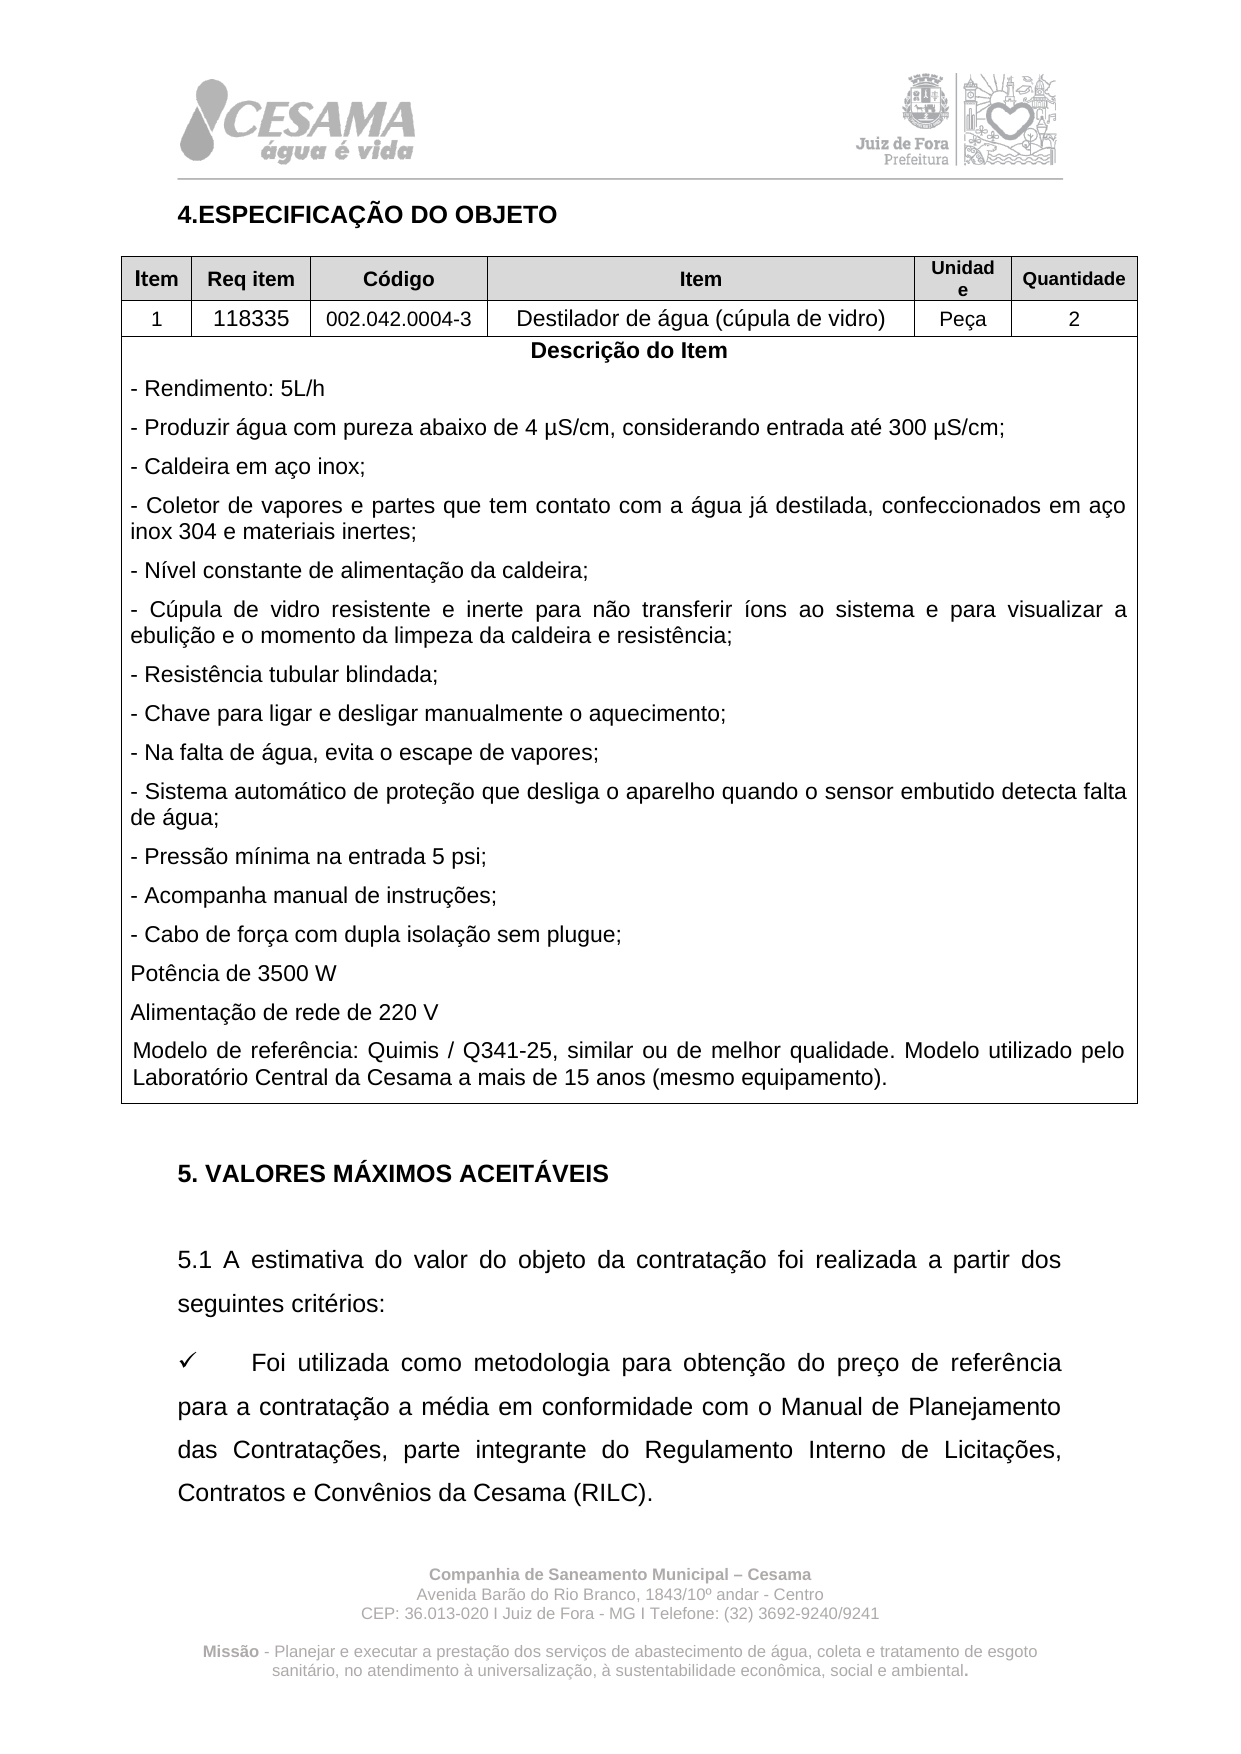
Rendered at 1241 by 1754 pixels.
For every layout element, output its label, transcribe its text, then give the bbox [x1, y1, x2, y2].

table_cell Destilador de água (cúpula de vidro) [488, 301, 914, 336]
table_cell 2 [1012, 301, 1137, 336]
table_cell - Rendimento: 5L/h - Produzir água com pureza abaixo de 4 µS/cm, considerando entrada até 300 µS/cm; - Caldeira em aço inox; - Coletor de vapores e partes que tem contato com a água já destilada, confeccionados em aço inox 304 e materiais inertes; - Nível constante de alimentação da caldeira; - Cúpula de vidro resistente e inerte para não transferir íons ao sistema e para visualizar a ebulição e o momento da limpeza da caldeira e resistência; - Resistência tubular blindada; - Chave para ligar e desligar manualmente o aquecimento; - Na falta de água, evita o escape de vapores; - Sistema automático de proteção que desliga o aparelho quando o sensor embutido detecta falta de água; - Pressão mínima na entrada 5 psi; - Acompanha manual de instruções; - Cabo de força com dupla isolação sem plugue; Potência de 3500 W Alimentação de rede de 220 V Modelo de referência: Quimis / Q341-25, similar ou de melhor qualidade. Modelo utilizado pelo Laboratório Central da Cesama a mais de 15 anos (mesmo equipamento). [122, 375, 1137, 1102]
table_cell 1 [122, 301, 191, 336]
text 4.ESPECIFICAÇÃO DO OBJETO [177, 200, 1063, 229]
picture [177, 73, 1064, 180]
table_cell Peça [915, 301, 1011, 336]
table_cell 002.042.0004-3 [311, 301, 487, 336]
text 5. VALORES MÁXIMOS ACEITÁVEIS [177, 1159, 1063, 1188]
table_cell 118335 [192, 301, 310, 336]
text 5.1 A estimativa do valor do objeto da contratação foi realizada a partir dos seguintes critérios: [177, 1245, 1063, 1317]
table_header Unidade [915, 257, 1011, 300]
table_header Item [122, 257, 191, 300]
table_header Quantidade [1012, 257, 1137, 300]
list Foi utilizada como metodologia para obtenção do preço de referência para a contratação a média em conformidade com o Manual de Planejamento das Contratações, parte integrante do Regulamento Interno de Licitações, Contratos e Convênios da Cesama (RILC). [177, 1348, 1063, 1507]
table_header Req item [192, 257, 310, 300]
table_cell Descrição do Item [122, 337, 1137, 375]
table_header Código [311, 257, 487, 300]
table_header Item [488, 257, 914, 300]
